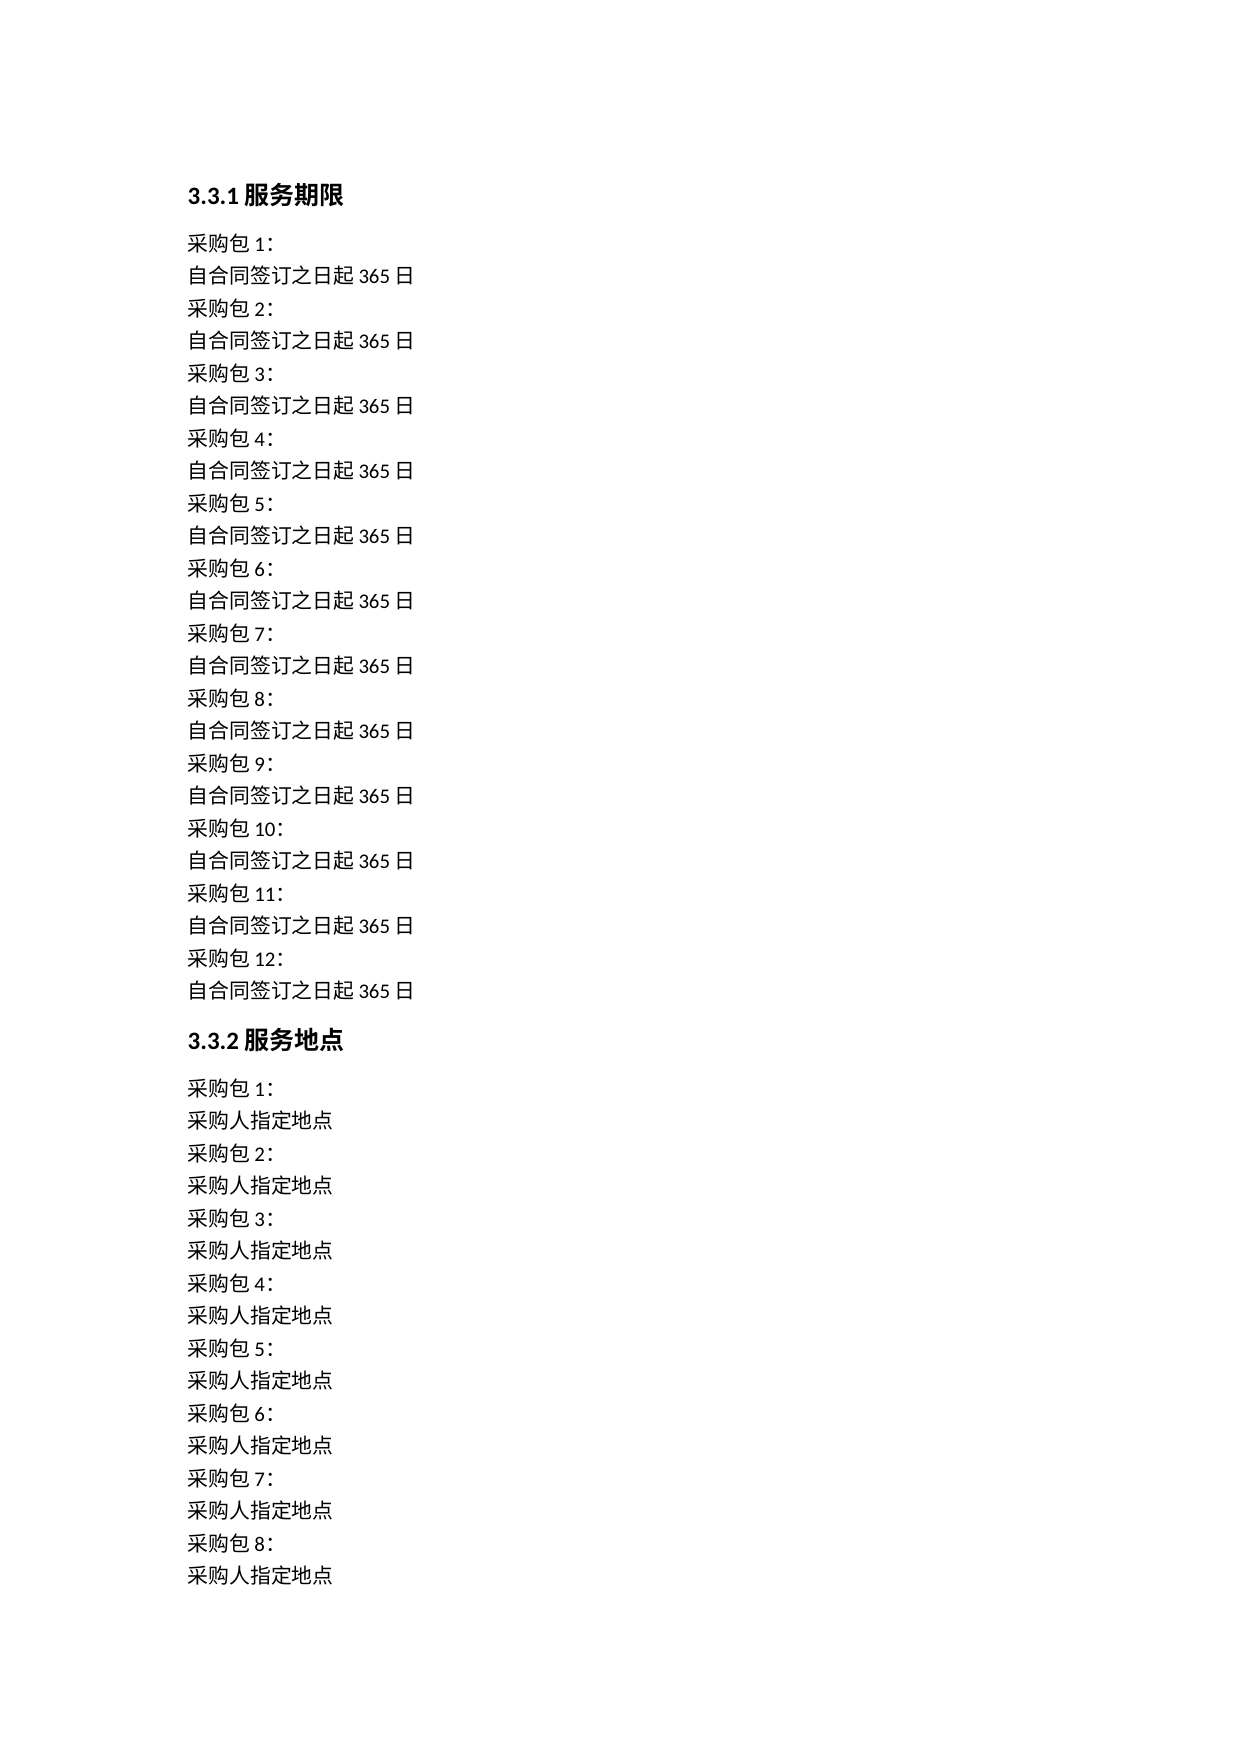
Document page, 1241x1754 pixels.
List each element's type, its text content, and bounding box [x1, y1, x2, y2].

text 采购人指定地点 [187, 1104, 1053, 1137]
text 采购包8： [187, 682, 1053, 714]
text 自合同签订之日起365日 [187, 519, 1053, 552]
text 自合同签订之日起365日 [187, 909, 1053, 942]
text 采购包2： [187, 292, 1053, 324]
text 采购包7： [187, 1462, 1053, 1494]
text 采购人指定地点 [187, 1429, 1053, 1462]
text 采购包11： [187, 877, 1053, 909]
text 采购包10： [187, 812, 1053, 844]
text 采购包6： [187, 552, 1053, 584]
text 采购包1： [187, 227, 1053, 259]
text 采购包12： [187, 942, 1053, 974]
text 自合同签订之日起365日 [187, 649, 1053, 682]
text 自合同签订之日起365日 [187, 584, 1053, 617]
text 采购包8： [187, 1527, 1053, 1559]
text 采购包5： [187, 487, 1053, 519]
text 3.3.1服务期限 [187, 162, 1053, 227]
text 采购人指定地点 [187, 1559, 1053, 1592]
text 采购包7： [187, 617, 1053, 649]
text 自合同签订之日起365日 [187, 844, 1053, 877]
text 自合同签订之日起365日 [187, 714, 1053, 747]
text 采购人指定地点 [187, 1299, 1053, 1332]
text 采购包9： [187, 747, 1053, 779]
text 采购人指定地点 [187, 1364, 1053, 1397]
text 自合同签订之日起365日 [187, 779, 1053, 812]
text 采购包6： [187, 1397, 1053, 1429]
text 采购人指定地点 [187, 1169, 1053, 1202]
text 自合同签订之日起365日 [187, 389, 1053, 422]
text 自合同签订之日起365日 [187, 259, 1053, 292]
text 采购包4： [187, 422, 1053, 454]
text 采购包5： [187, 1332, 1053, 1364]
text 3.3.2服务地点 [187, 1007, 1053, 1072]
text 采购人指定地点 [187, 1234, 1053, 1267]
text 采购包4： [187, 1267, 1053, 1299]
text 采购包1： [187, 1072, 1053, 1104]
text 采购包3： [187, 1202, 1053, 1234]
text 自合同签订之日起365日 [187, 324, 1053, 357]
text 采购包2： [187, 1137, 1053, 1169]
text 采购包3： [187, 357, 1053, 389]
text 采购人指定地点 [187, 1494, 1053, 1527]
text 自合同签订之日起365日 [187, 454, 1053, 487]
text 自合同签订之日起365日 [187, 974, 1053, 1007]
